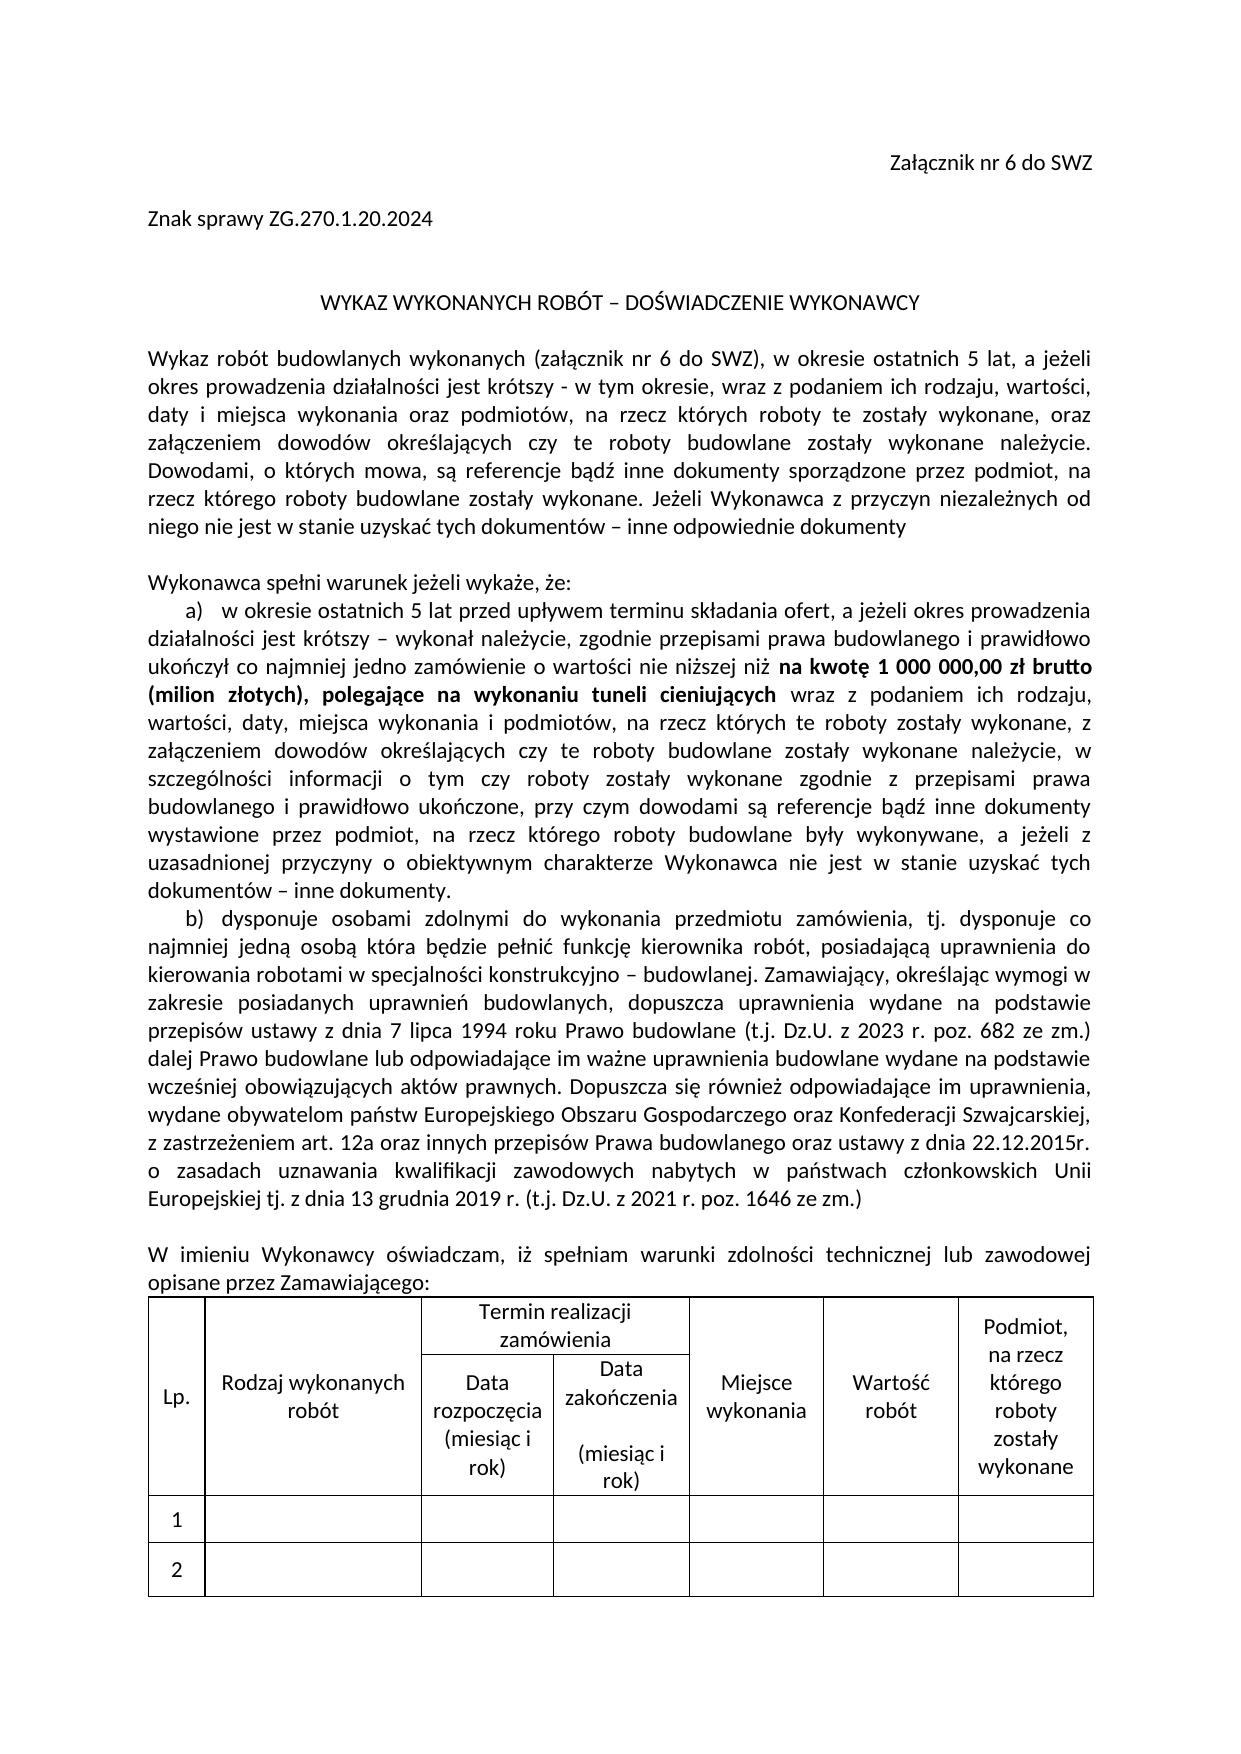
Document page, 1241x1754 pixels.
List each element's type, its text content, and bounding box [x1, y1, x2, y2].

table_cell Data rozpoczęcia (miesiąc i rok) [422, 1355, 553, 1495]
list w okresie ostatnich 5 lat przed upływem terminu składania ofert, a jeżeli okres prowadzenia działalności jest krótszy – wykonał należycie, zgodnie przepisami prawa budowlanego i prawidłowo ukończył co najmniej jedno zamówienie o wartości nie niższej niż na kwotę 1 000 000,00 zł brutto (milion złotych), polegające na wykonaniu tuneli cieniujących wraz z podaniem ich rodzaju, wartości, daty, miejsca wykonania i podmiotów, na rzecz których te roboty zostały wykonane, z załączeniem dowodów określających czy te roboty budowlane zostały wykonane należycie, w szczególności informacji o tym czy roboty zostały wykonane zgodnie z przepisami prawa budowlanego i prawidłowo ukończone, przy czym dowodami są referencje bądź inne dokumenty wystawione przez podmiot, na rzecz którego roboty budowlane były wykonywane, a jeżeli z uzasadnionej przyczyny o obiektywnym charakterze Wykonawca nie jest w stanie uzyskać tych dokumentów – inne dokumenty. [148, 596, 1093, 904]
table_cell 2 [149, 1543, 204, 1596]
table_cell 1 [149, 1496, 204, 1542]
table_header Wartość robót [824, 1298, 958, 1495]
text Wykaz robót budowlanych wykonanych (załącznik nr 6 do SWZ), w okresie ostatnich 5 lat, a jeżeli okres prowadzenia działalności jest krótszy - w tym okresie, wraz z podaniem ich rodzaju, wartości, daty i miejsca wykonania oraz podmiotów, na rzecz których roboty te zostały wykonane, oraz załączeniem dowodów określających czy te roboty budowlane zostały wykonane należycie. Dowodami, o których mowa, są referencje bądź inne dokumenty sporządzone przez podmiot, na rzecz którego roboty budowlane zostały wykonane. Jeżeli Wykonawca z przyczyn niezależnych od niego nie jest w stanie uzyskać tych dokumentów – inne odpowiednie dokumenty [148, 344, 1093, 540]
table_header Rodzaj wykonanych robót [206, 1298, 421, 1495]
table_cell [959, 1543, 1093, 1596]
table_header Termin realizacji zamówienia [422, 1298, 689, 1353]
table_cell [959, 1496, 1093, 1542]
table_cell [206, 1496, 421, 1542]
table_cell [824, 1543, 958, 1596]
text WYKAZ WYKONANYCH ROBÓT – DOŚWIADCZENIE WYKONAWCY [148, 288, 1093, 316]
text Znak sprawy ZG.270.1.20.2024 [148, 204, 1093, 232]
text W imieniu Wykonawcy oświadczam, iż spełniam warunki zdolności technicznej lub zawodowej opisane przez Zamawiającego: [148, 1240, 1093, 1296]
table_cell [422, 1496, 553, 1542]
table_header Lp. [149, 1298, 204, 1495]
list dysponuje osobami zdolnymi do wykonania przedmiotu zamówienia, tj. dysponuje co najmniej jedną osobą która będzie pełnić funkcję kierownika robót, posiadającą uprawnienia do kierowania robotami w specjalności konstrukcyjno – budowlanej. Zamawiający, określając wymogi w zakresie posiadanych uprawnień budowlanych, dopuszcza uprawnienia wydane na podstawie przepisów ustawy z dnia 7 lipca 1994 roku Prawo budowlane (t.j. Dz.U. z 2023 r. poz. 682 ze zm.) dalej Prawo budowlane lub odpowiadające im ważne uprawnienia budowlane wydane na podstawie wcześniej obowiązujących aktów prawnych. Dopuszcza się również odpowiadające im uprawnienia, wydane obywatelom państw Europejskiego Obszaru Gospodarczego oraz Konfederacji Szwajcarskiej, z zastrzeżeniem art. 12a oraz innych przepisów Prawa budowlanego oraz ustawy z dnia 22.12.2015r. o zasadach uznawania kwalifikacji zawodowych nabytych w państwach członkowskich Unii Europejskiej tj. z dnia 13 grudnia 2019 r. (t.j. Dz.U. z 2021 r. poz. 1646 ze zm.) [148, 904, 1093, 1212]
table_header Miejsce wykonania [690, 1298, 823, 1495]
table_cell [206, 1543, 421, 1596]
table_cell [554, 1496, 689, 1542]
table_cell [690, 1543, 823, 1596]
table_cell [824, 1496, 958, 1542]
table_cell Data zakończenia (miesiąc i rok) [554, 1355, 689, 1495]
table_cell [690, 1496, 823, 1542]
text Załącznik nr 6 do SWZ [148, 148, 1093, 176]
table_cell [422, 1543, 553, 1596]
text Wykonawca spełni warunek jeżeli wykaże, że: [148, 568, 1093, 596]
table_cell [554, 1543, 689, 1596]
table_header Podmiot, na rzecz którego roboty zostały wykonane [959, 1298, 1093, 1495]
